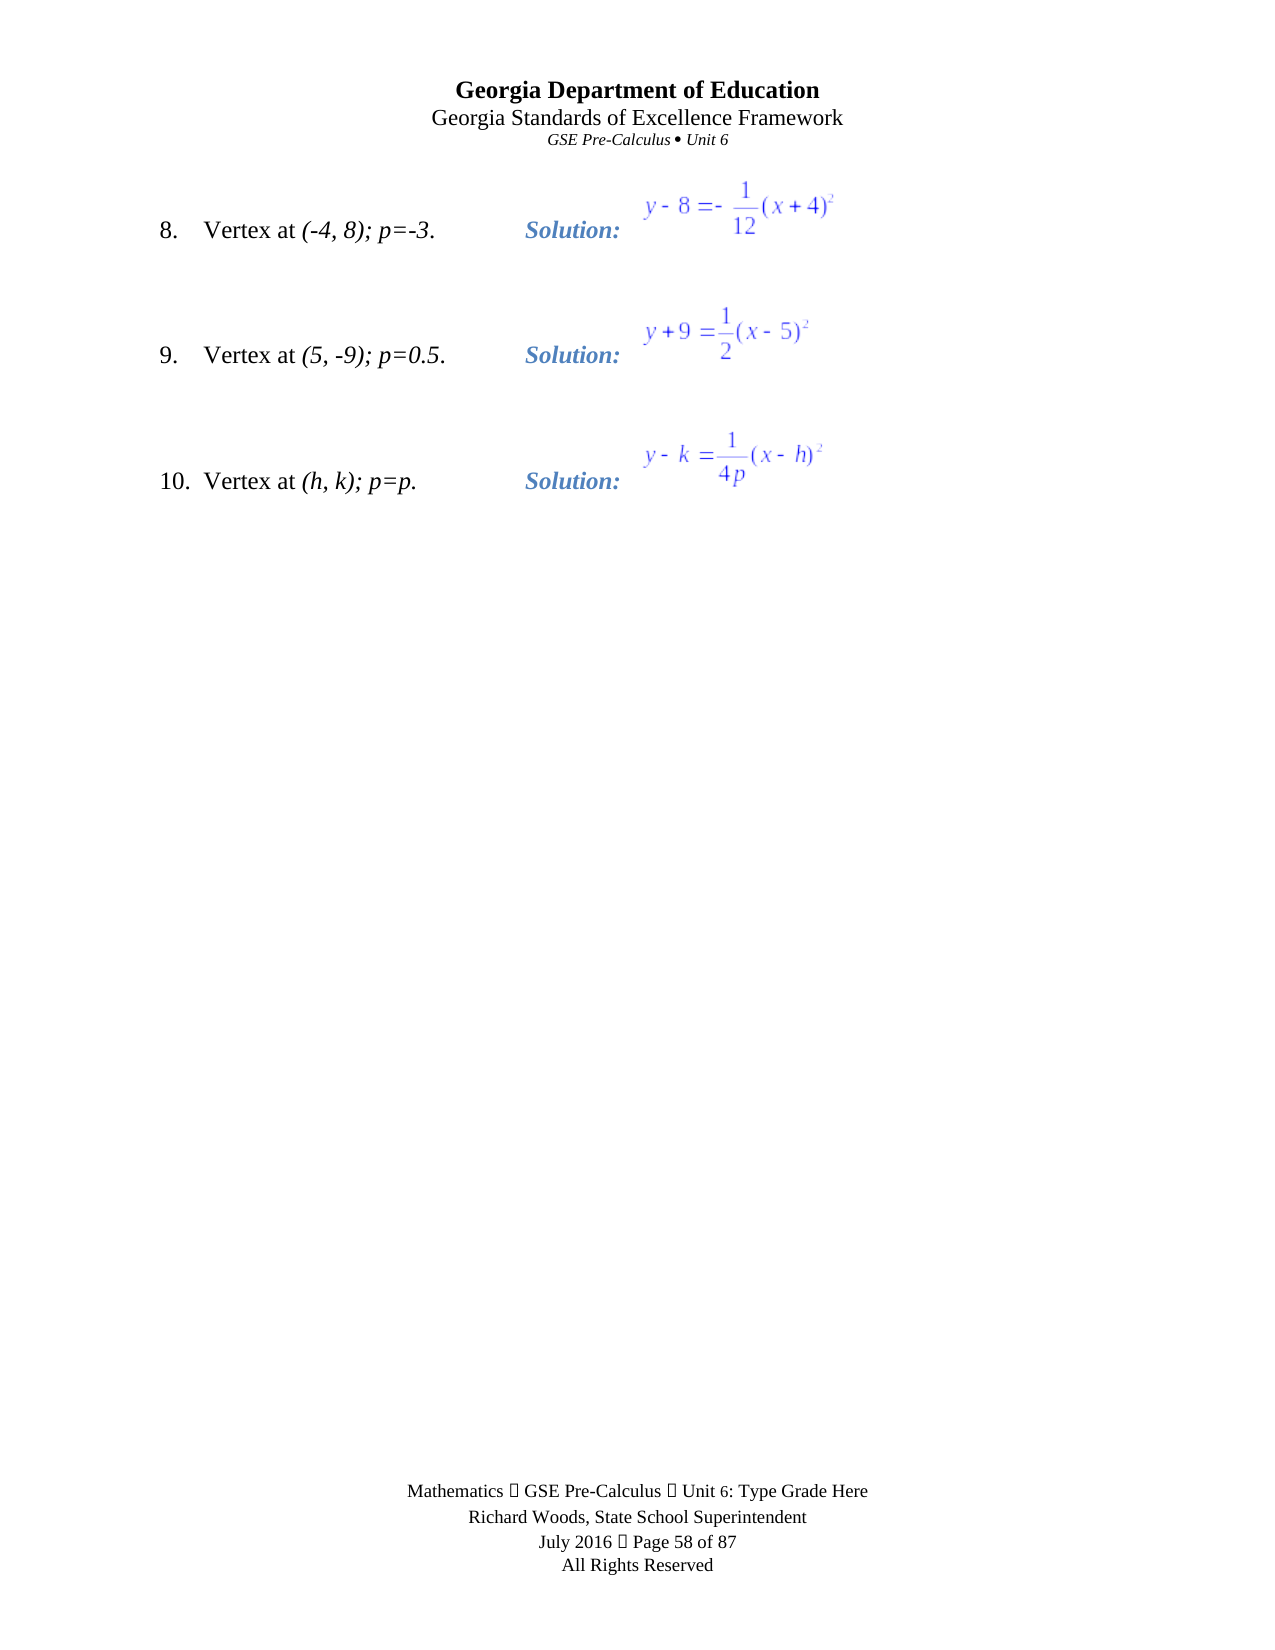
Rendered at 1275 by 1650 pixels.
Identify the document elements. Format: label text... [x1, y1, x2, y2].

list Vertex at (h, k); p=p. Solution: [159, 427, 1125, 494]
list Vertex at (-4, 8); p=-3. Solution: [159, 176, 1125, 244]
list Vertex at (5, -9); p=0.5. Solution: [159, 301, 1125, 369]
